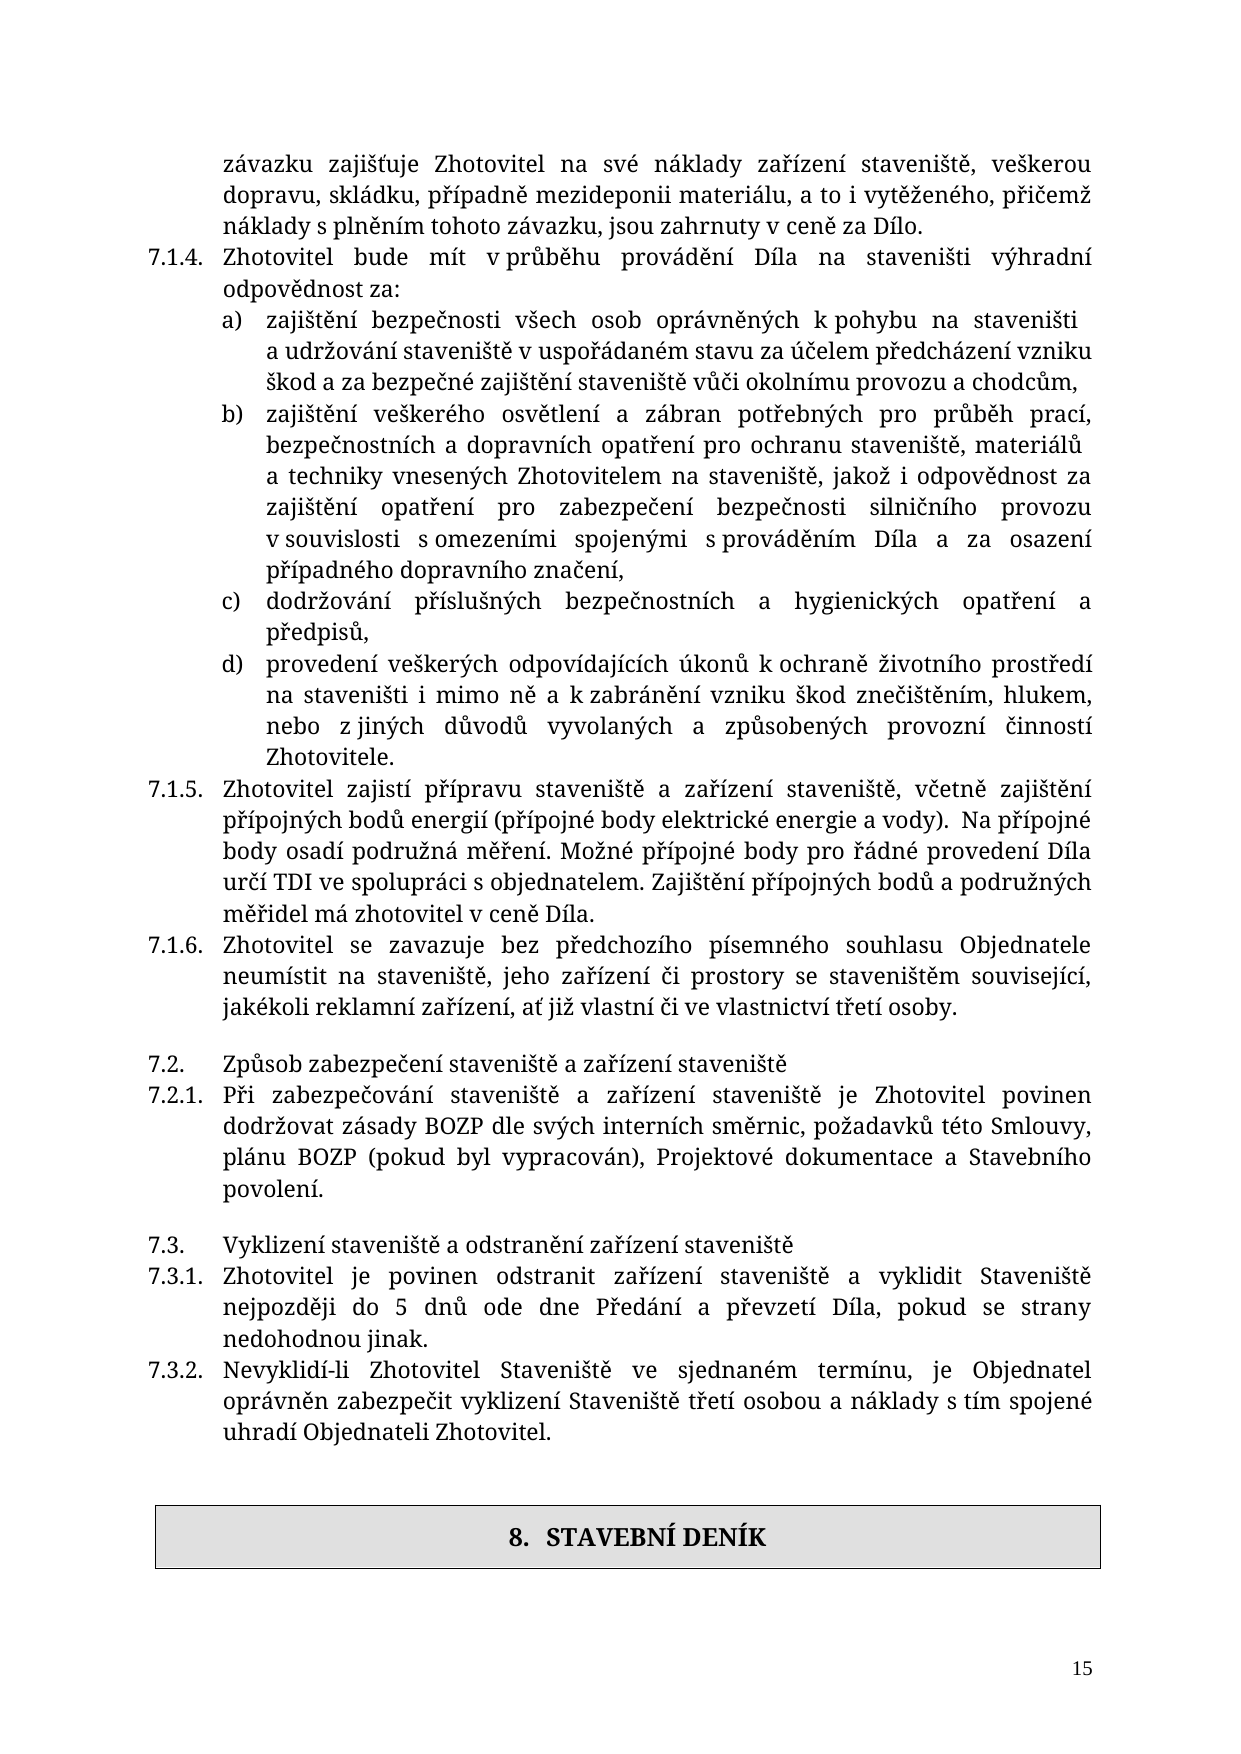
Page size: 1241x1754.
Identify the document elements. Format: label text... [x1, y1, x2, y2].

list Vyklizení staveniště a odstranění zařízení staveniště [148, 1229, 1093, 1260]
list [148, 148, 1093, 241]
list Zhotovitel bude mít v průběhu provádění Díla na staveništi výhradní odpovědnost za: [148, 241, 1093, 304]
list zajištění bezpečnosti všech osob oprávněných k pohybu na staveništi a udržování staveniště v uspořádaném stavu za účelem předcházení vzniku škod a za bezpečné zajištění staveniště vůči okolnímu provozu a chodcům, [221, 304, 1093, 398]
table_header Stavební deník [156, 1506, 1100, 1567]
list Způsob zabezpečení staveniště a zařízení staveniště [148, 1048, 1093, 1079]
list zajištění veškerého osvětlení a zábran potřebných pro průběh prací, bezpečnostních a dopravních opatření pro ochranu staveniště, materiálů a techniky vnesených Zhotovitelem na staveniště, jakož i odpovědnost za zajištění opatření pro zabezpečení bezpečnosti silničního provozu v souvislosti s omezeními spojenými s prováděním Díla a za osazení případného dopravního značení, [221, 398, 1093, 585]
list Nevyklidí-li Zhotovitel Staveniště ve sjednaném termínu, je Objednatel oprávněn zabezpečit vyklizení Staveniště třetí osobou a náklady s tím spojené uhradí Objednateli Zhotovitel. [148, 1354, 1093, 1448]
list Zhotovitel je povinen odstranit zařízení staveniště a vyklidit Staveniště nejpozději do 5 dnů ode dne Předání a převzetí Díla, pokud se strany nedohodnou jinak. [148, 1260, 1093, 1354]
list dodržování příslušných bezpečnostních a hygienických opatření a předpisů, [221, 585, 1093, 648]
list provedení veškerých odpovídajících úkonů k ochraně životního prostředí na staveništi i mimo ně a k zabránění vzniku škod znečištěním, hlukem, nebo z jiných důvodů vyvolaných a způsobených provozní činností Zhotovitele. [221, 648, 1093, 773]
list Při zabezpečování staveniště a zařízení staveniště je Zhotovitel povinen dodržovat zásady BOZP dle svých interních směrnic, požadavků této Smlouvy, plánu BOZP (pokud byl vypracován), Projektové dokumentace a Stavebního povolení. [148, 1079, 1093, 1204]
list Zhotovitel zajistí přípravu staveniště a zařízení staveniště, včetně zajištění přípojných bodů energií (přípojné body elektrické energie a vody). Na přípojné body osadí podružná měření. Možné přípojné body pro řádné provedení Díla určí TDI ve spolupráci s objednatelem. Zajištění přípojných bodů a podružných měřidel má zhotovitel v ceně Díla. [148, 773, 1093, 929]
list Zhotovitel se zavazuje bez předchozího písemného souhlasu Objednatele neumístit na staveniště, jeho zařízení či prostory se staveništěm související, jakékoli reklamní zařízení, ať již vlastní či ve vlastnictví třetí osoby. [148, 929, 1093, 1023]
